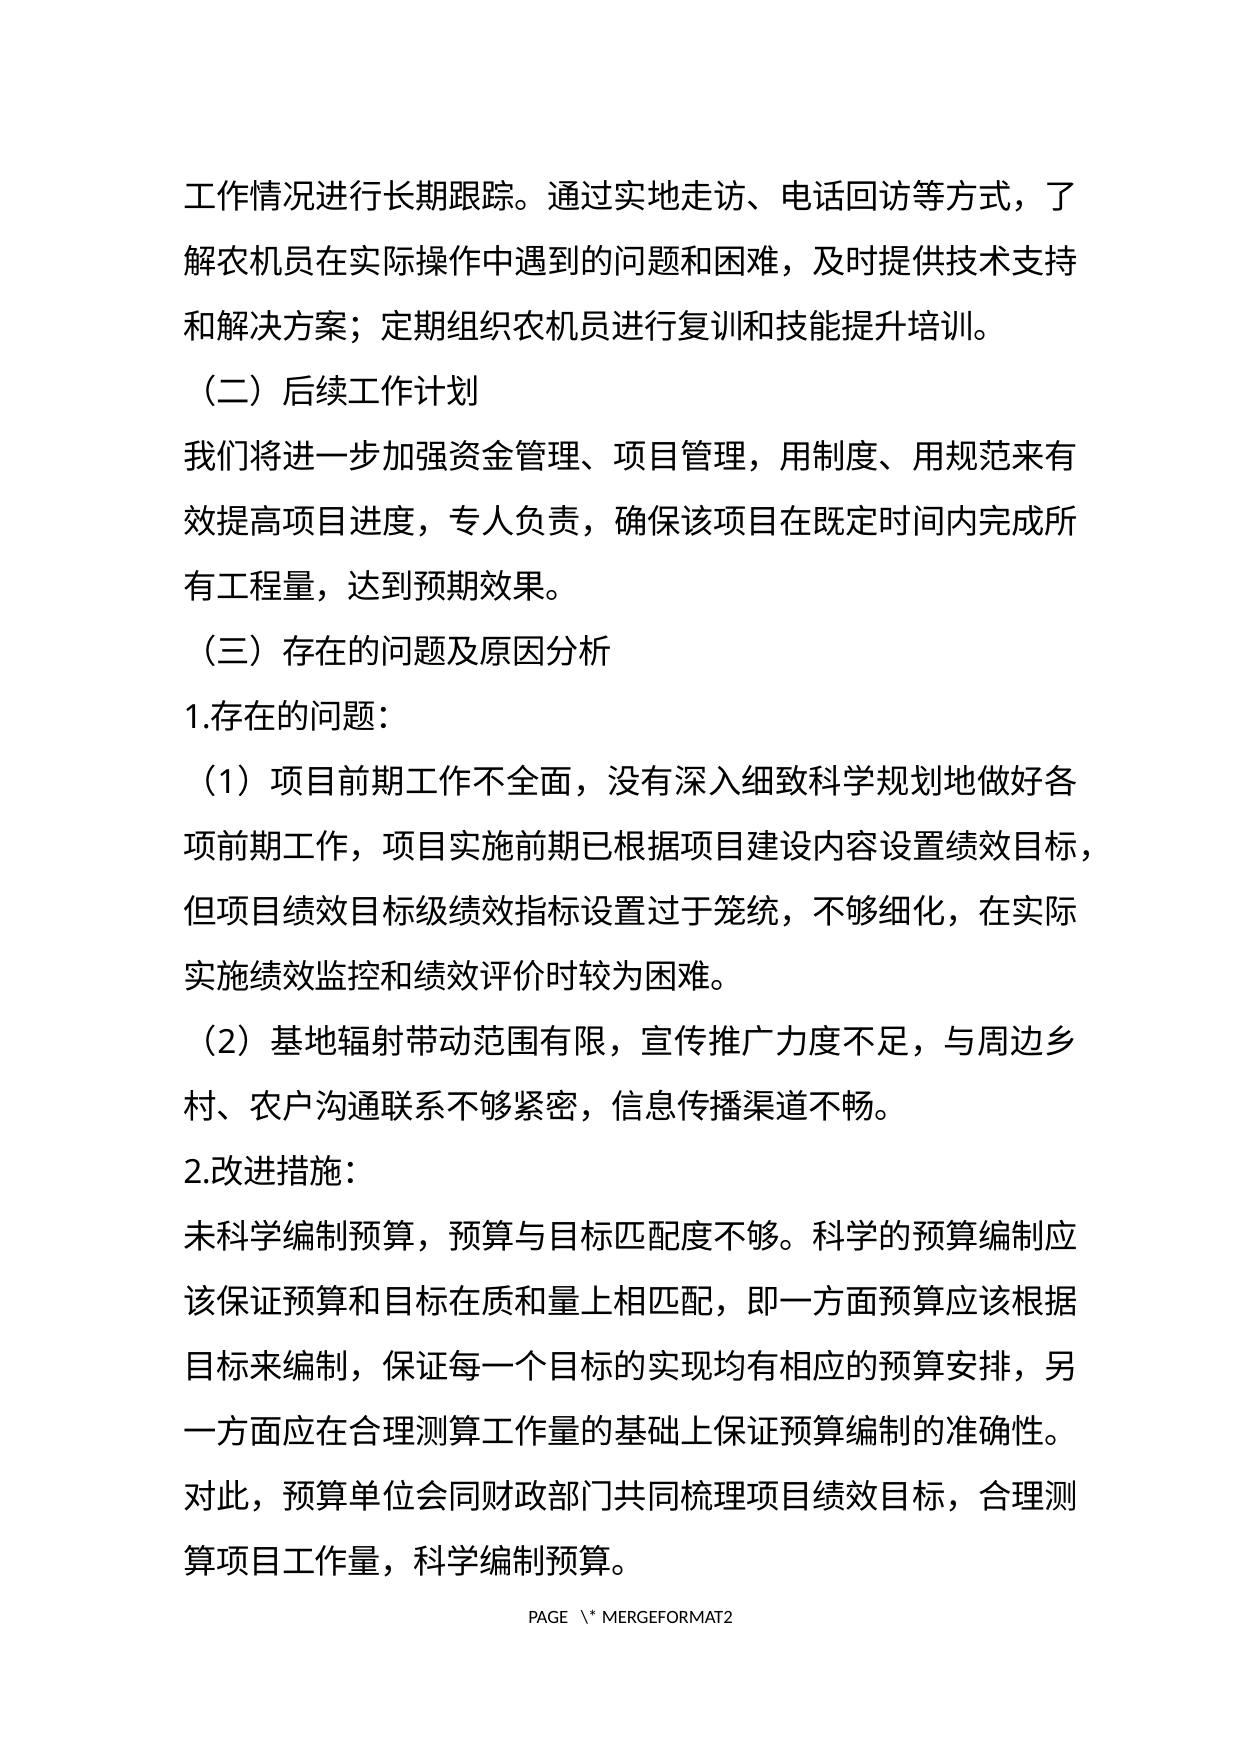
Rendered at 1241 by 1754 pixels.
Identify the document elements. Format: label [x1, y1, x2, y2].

text [183, 162, 1078, 1592]
